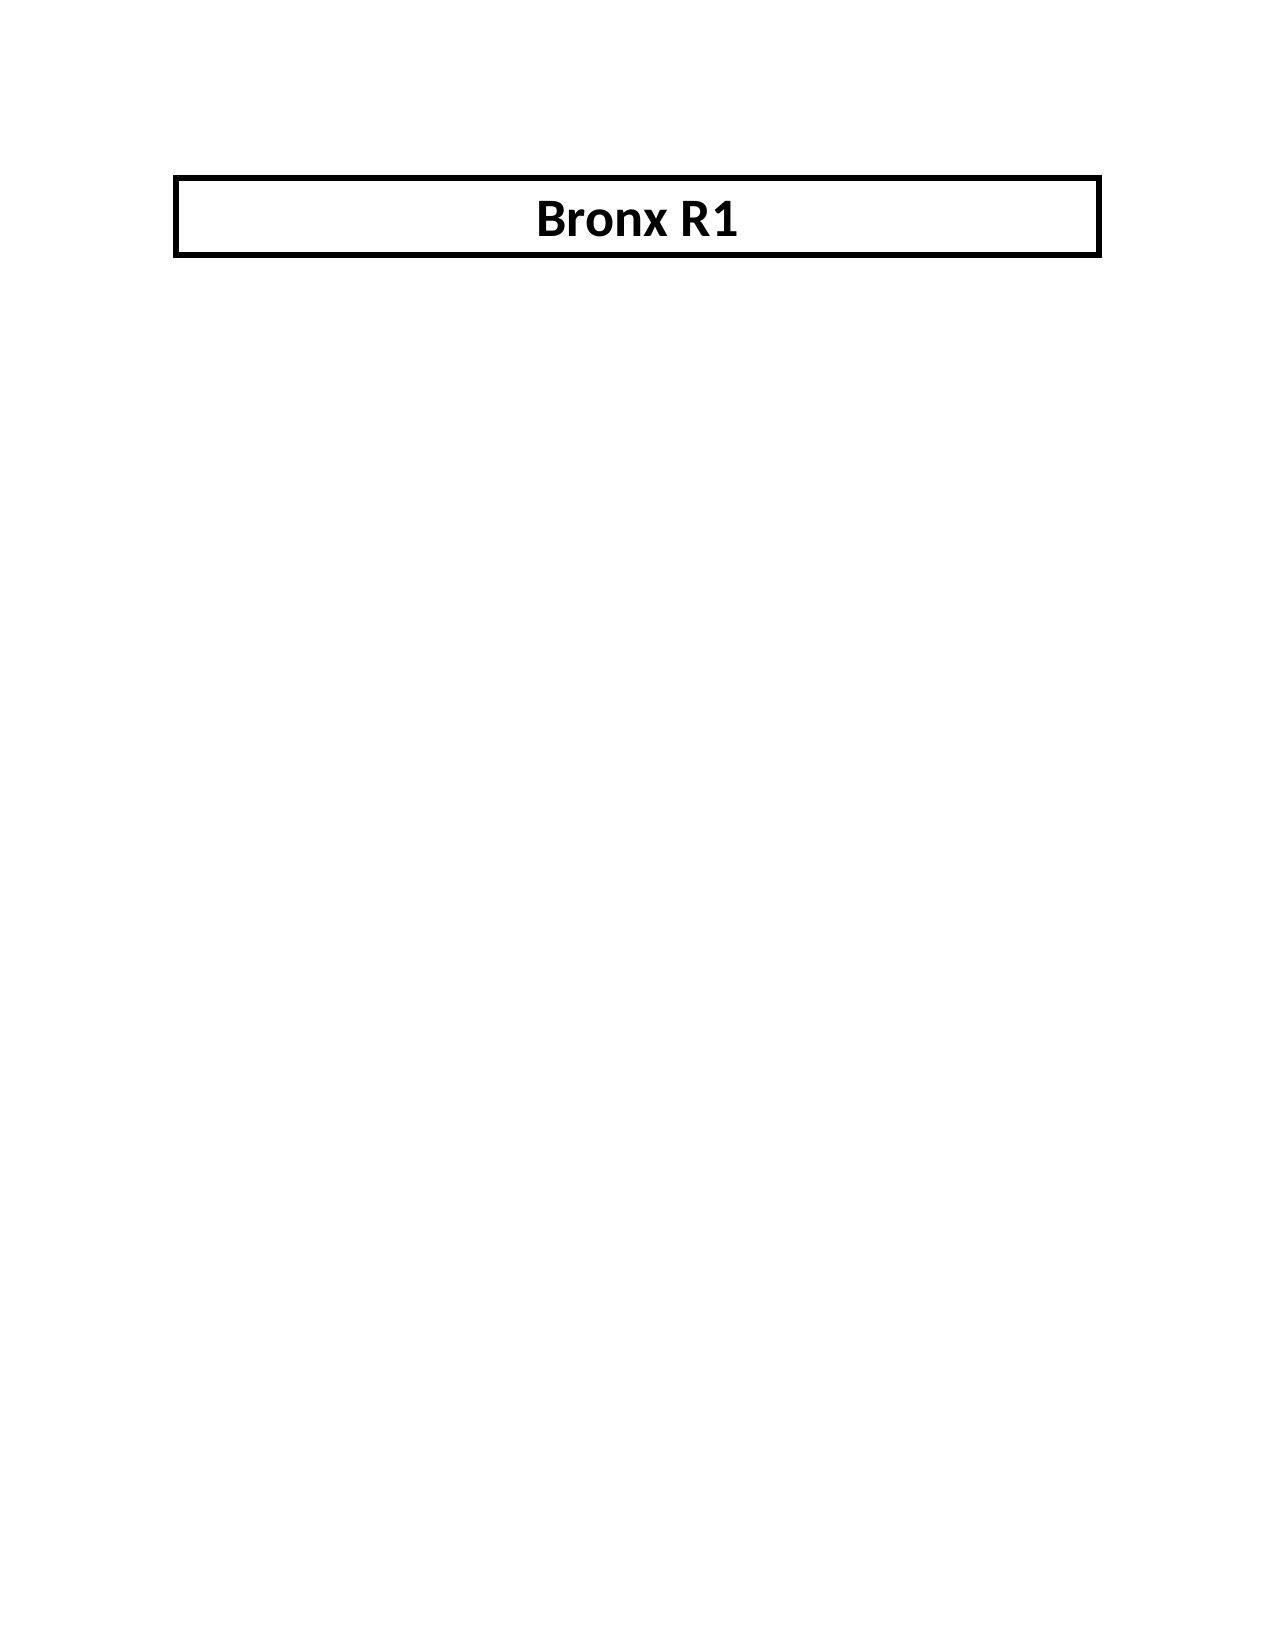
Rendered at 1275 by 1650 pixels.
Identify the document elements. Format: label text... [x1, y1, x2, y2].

subtitle Bronx R1 [179, 181, 1096, 252]
